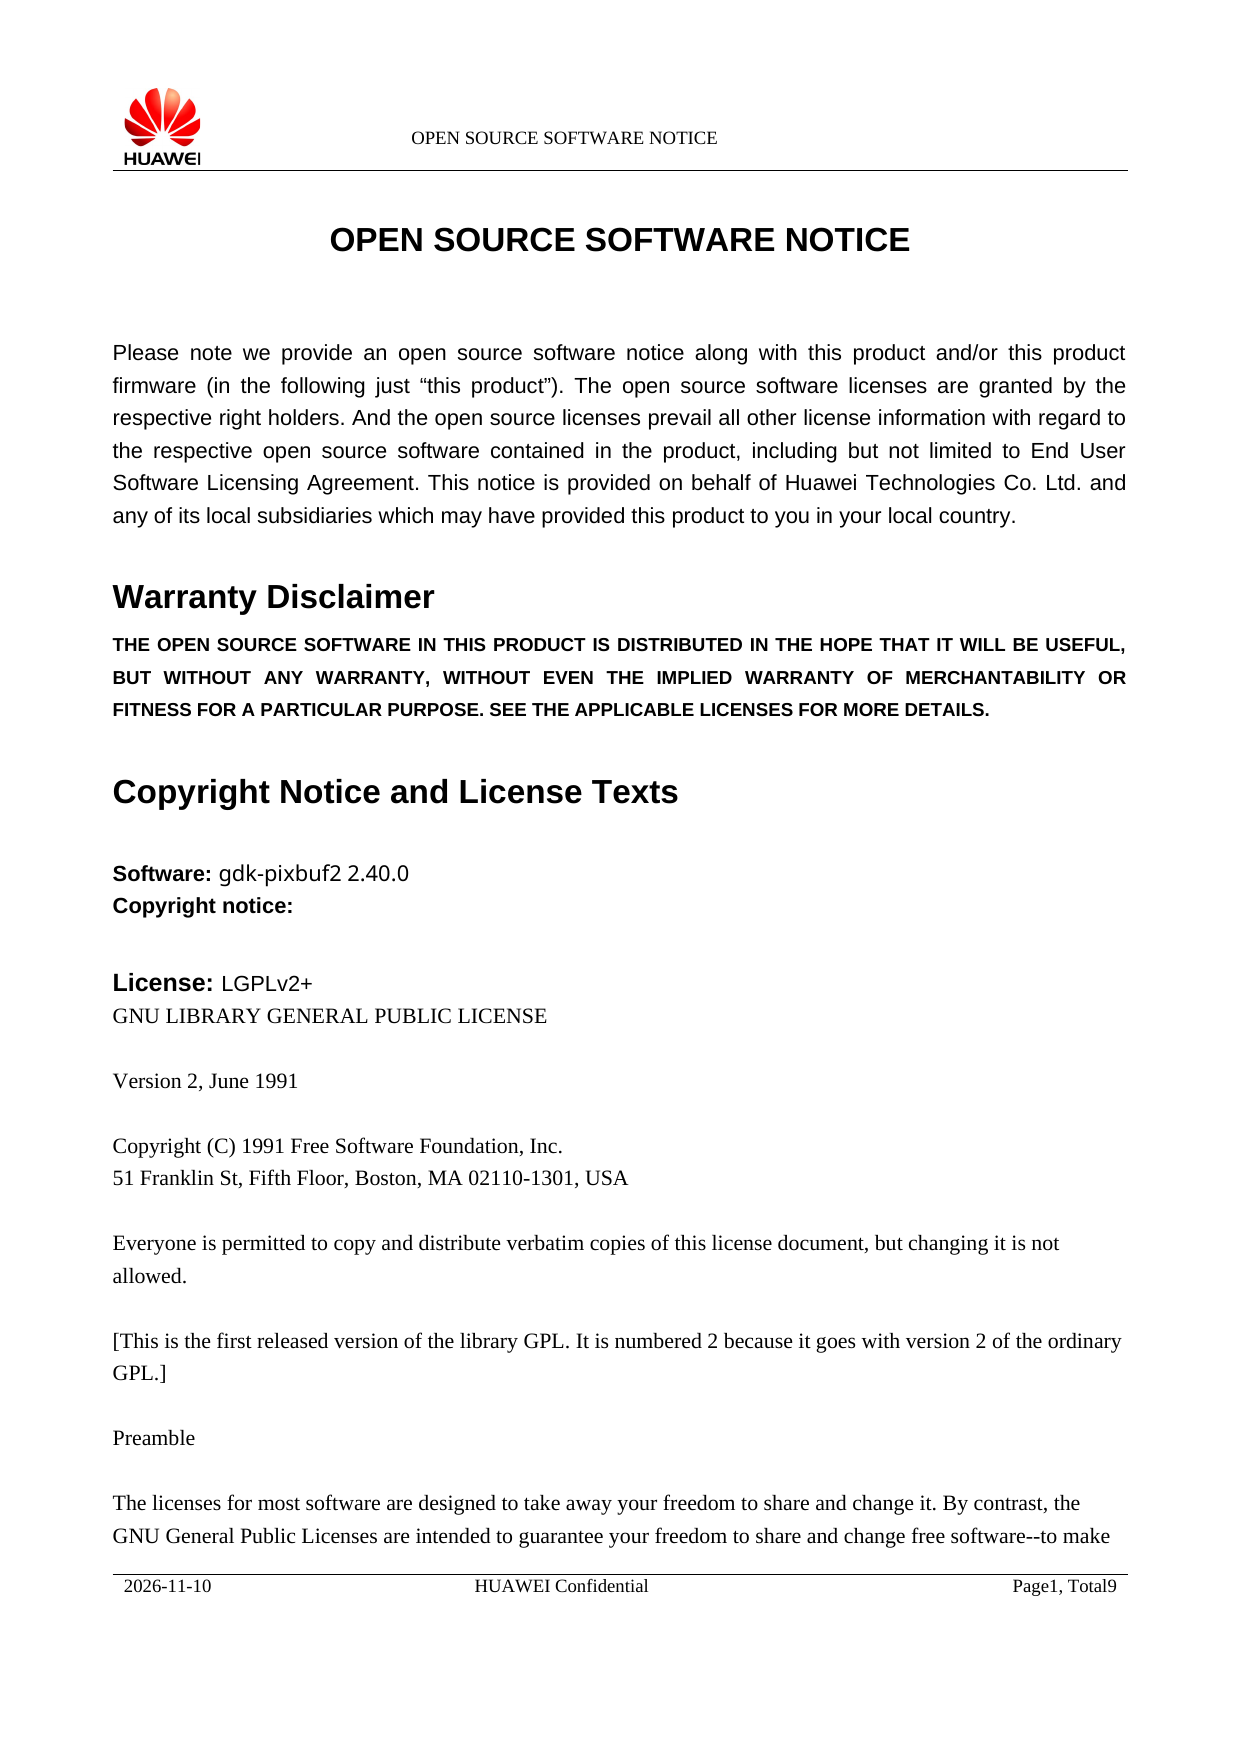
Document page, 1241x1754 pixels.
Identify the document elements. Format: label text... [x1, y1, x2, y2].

title Software: gdk-pixbuf2 2.40.0 [112, 856, 1128, 889]
text Please note we provide an open source software notice along with this product and/or this product firmware (in the following just “this product”). The open source software licenses are granted by the respective right holders. And the open source licenses prevail all other license information with regard to the respective open source software contained in the product, including but not limited to End User Software Licensing Agreement. This notice is provided on behalf of Huawei Technologies Co. Ltd. and any of its local subsidiaries which may have provided this product to you in your local country. [112, 336, 1128, 531]
picture [124, 88, 201, 165]
text Copyright notice: [112, 889, 1128, 921]
text Warranty Disclaimer [112, 564, 1128, 629]
text The open source software in this product is distributed in the hope that it will be useful, but WITHOUT ANY WARRANTY, without even the implied warranty of MERCHANTABILITY or FITNESS FOR A PARTICULAR PURPOSE. See the applicable licenses for more details. [112, 629, 1128, 726]
text License: LGPLv2+ [112, 966, 1128, 999]
text OPEN SOURCE SOFTWARE NOTICE [112, 206, 1128, 271]
text Copyright Notice and License Texts [112, 759, 1128, 824]
